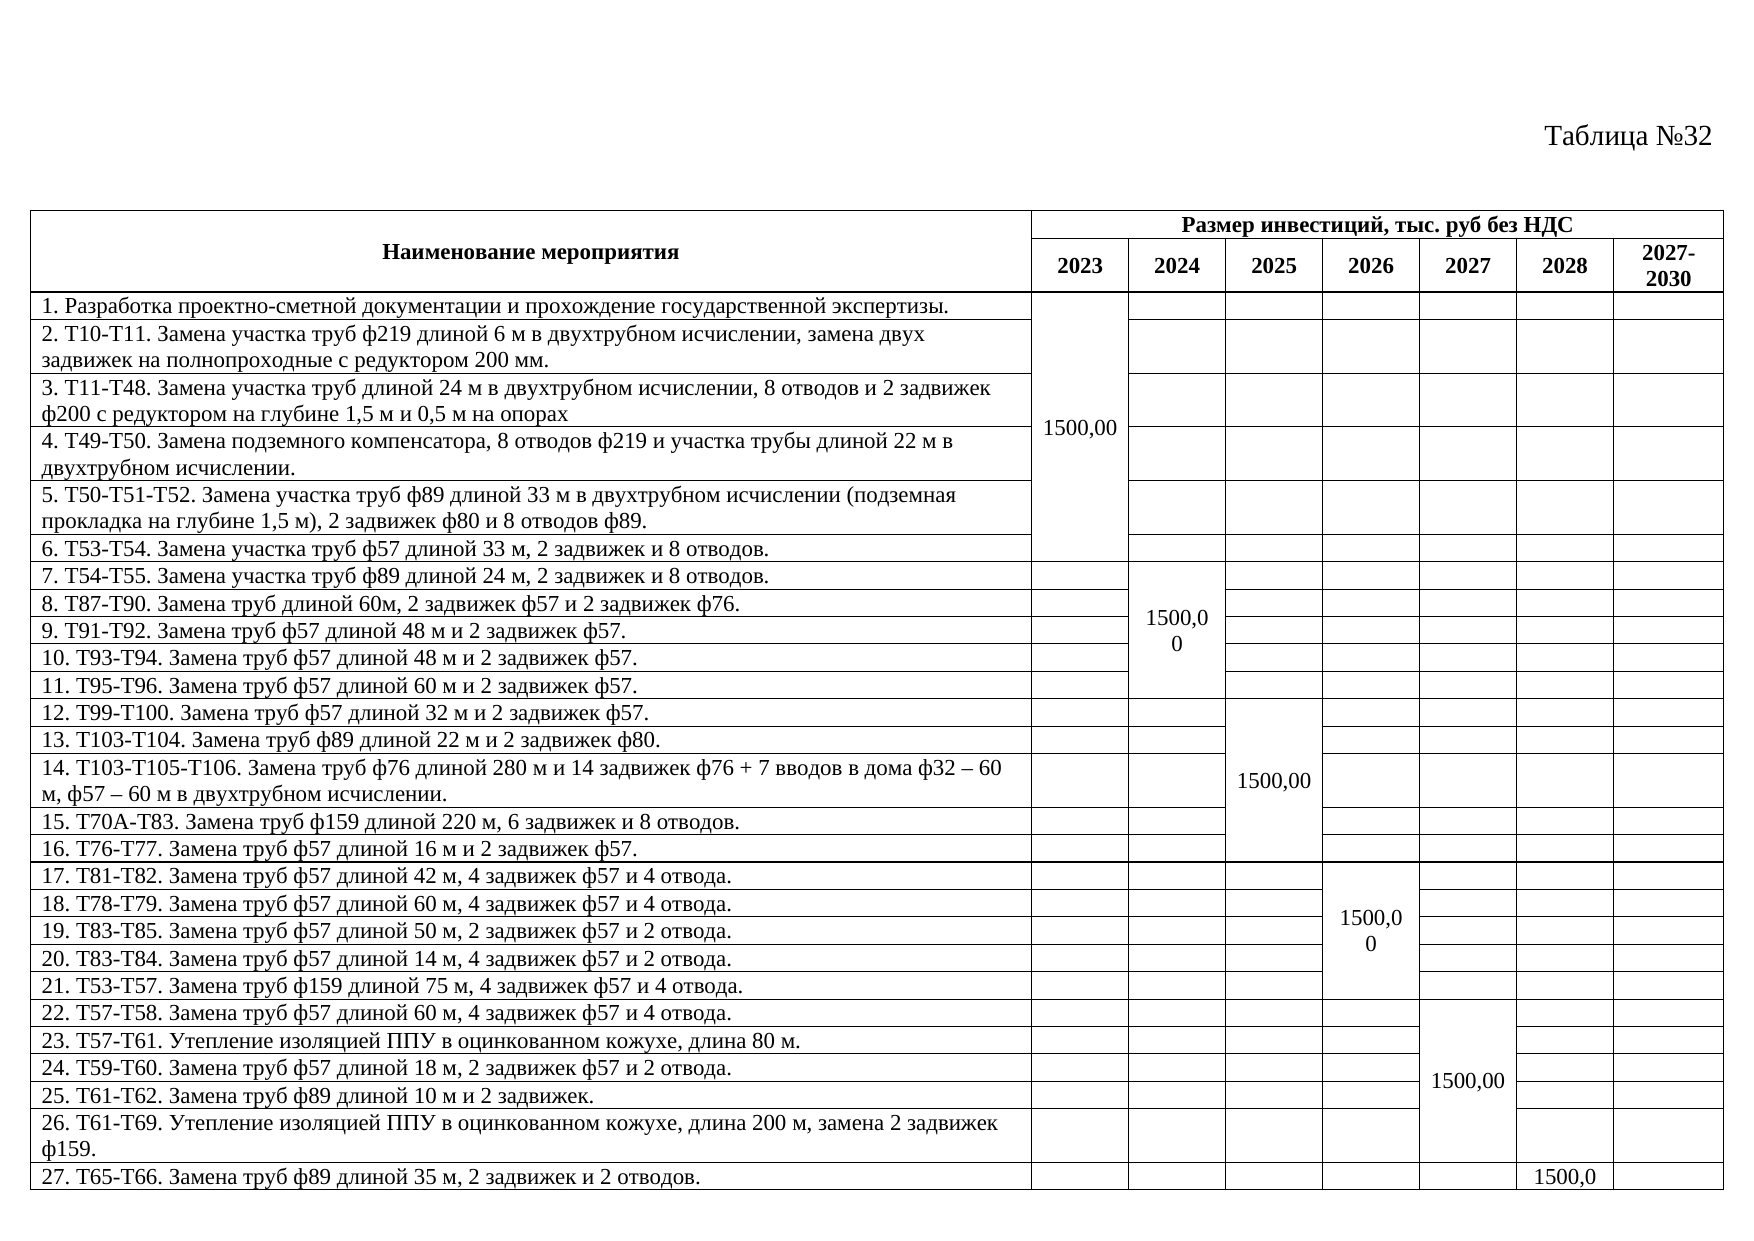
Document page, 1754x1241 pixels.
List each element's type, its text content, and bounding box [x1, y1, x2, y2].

table_cell [1614, 835, 1723, 861]
table_cell [1323, 535, 1419, 561]
table_cell [1129, 890, 1225, 916]
table_cell [1517, 727, 1613, 753]
table_cell 17. Т81-Т82. Замена труб ф57 длиной 42 м, 4 задвижек ф57 и 4 отвода. [31, 863, 1031, 889]
text Таблица №32 [12, 118, 1713, 152]
table_cell 18. Т78-Т79. Замена труб ф57 длиной 60 м, 4 задвижек ф57 и 4 отвода. [31, 890, 1031, 916]
table_cell [1614, 890, 1723, 916]
table_cell 27. Т65-Т66. Замена труб ф89 длиной 35 м, 2 задвижек и 2 отводов. [31, 1163, 1031, 1189]
table_cell [1129, 320, 1225, 372]
table_cell [1420, 481, 1516, 534]
table_cell [1517, 320, 1613, 372]
table_cell [1517, 293, 1613, 319]
table_cell 25. Т61-Т62. Замена труб ф89 длиной 10 м и 2 задвижек. [31, 1082, 1031, 1108]
table_cell [1032, 672, 1128, 698]
table_cell [1614, 644, 1723, 671]
table_cell [1032, 590, 1128, 616]
table_cell [1420, 808, 1516, 834]
table_cell 15. Т70А-Т83. Замена труб ф159 длиной 220 м, 6 задвижек и 8 отводов. [31, 808, 1031, 834]
table_cell [1129, 1109, 1225, 1162]
table_cell [1032, 562, 1128, 588]
table_cell [1420, 863, 1516, 889]
table_cell [1323, 1109, 1419, 1162]
table_cell [1614, 863, 1723, 889]
table_cell [1517, 890, 1613, 916]
table_cell [1517, 1109, 1613, 1162]
table_cell [1032, 617, 1128, 643]
table_cell [1226, 945, 1322, 971]
table_cell [1129, 427, 1225, 480]
table_cell 2023 [1032, 239, 1128, 291]
table_cell [1614, 481, 1723, 534]
table_cell [1420, 917, 1516, 944]
table_cell [1323, 699, 1419, 726]
table_cell [1226, 1109, 1322, 1162]
table_cell [1517, 1000, 1613, 1026]
table_cell [1614, 1109, 1723, 1162]
table_cell 14. Т103-Т105-Т106. Замена труб ф76 длиной 280 м и 14 задвижек ф76 + 7 вводов в дома ф32 – 60 м, ф57 – 60 м в двухтрубном исчислении. [31, 754, 1031, 807]
table_cell [1323, 754, 1419, 807]
table_cell [1420, 320, 1516, 372]
table_cell [1517, 427, 1613, 480]
table_cell [1323, 672, 1419, 698]
table_cell [1420, 427, 1516, 480]
table_cell [1517, 672, 1613, 698]
table_cell [1517, 1082, 1613, 1108]
table_cell [1323, 320, 1419, 372]
table_cell 2. Т10-Т11. Замена участка труб ф219 длиной 6 м в двухтрубном исчислении, замена двух задвижек на полнопроходные с редуктором 200 мм. [31, 320, 1031, 372]
table_cell [1517, 699, 1613, 726]
table_cell [1226, 427, 1322, 480]
table_cell [1129, 754, 1225, 807]
table_cell [1614, 1082, 1723, 1108]
table_cell 1500,00 [1420, 1000, 1516, 1162]
table_cell [1129, 535, 1225, 561]
table_cell [1614, 1054, 1723, 1081]
table_cell [1517, 945, 1613, 971]
table_cell [1129, 374, 1225, 426]
table_cell [1614, 727, 1723, 753]
table_cell [1517, 917, 1613, 944]
table_cell [1420, 293, 1516, 319]
table_cell [1129, 293, 1225, 319]
table_cell [1323, 590, 1419, 616]
table_cell [1614, 427, 1723, 480]
table_cell [1226, 644, 1322, 671]
table_cell [1032, 890, 1128, 916]
table_cell [1420, 754, 1516, 807]
table_cell [1420, 972, 1516, 998]
table_cell [1129, 808, 1225, 834]
table_cell [1226, 320, 1322, 372]
table_cell [1129, 727, 1225, 753]
table_cell [1129, 863, 1225, 889]
table_cell [1226, 863, 1322, 889]
table_cell [1323, 1027, 1419, 1053]
table_cell [1226, 293, 1322, 319]
table_cell [1517, 617, 1613, 643]
table_cell [1226, 617, 1322, 643]
table_cell [1420, 617, 1516, 643]
table_cell [1517, 535, 1613, 561]
table_cell [1517, 754, 1613, 807]
table_cell [1517, 644, 1613, 671]
table_cell [1032, 808, 1128, 834]
table_cell [1032, 1054, 1128, 1081]
table_cell [1517, 1054, 1613, 1081]
table_cell [1614, 808, 1723, 834]
table_cell [1614, 535, 1723, 561]
table_cell 6. Т53-Т54. Замена участка труб ф57 длиной 33 м, 2 задвижек и 8 отводов. [31, 535, 1031, 561]
table_cell [1614, 754, 1723, 807]
table_cell [1032, 644, 1128, 671]
table_cell [1614, 562, 1723, 588]
table_cell [1323, 644, 1419, 671]
table_cell [1129, 945, 1225, 971]
table_cell [1323, 427, 1419, 480]
table_cell [1226, 1082, 1322, 1108]
table_cell [1032, 863, 1128, 889]
table_cell [1420, 374, 1516, 426]
table_cell [1517, 808, 1613, 834]
table_cell 4. Т49-Т50. Замена подземного компенсатора, 8 отводов ф219 и участка трубы длиной 22 м в двухтрубном исчислении. [31, 427, 1031, 480]
table_cell 7. Т54-Т55. Замена участка труб ф89 длиной 24 м, 2 задвижек и 8 отводов. [31, 562, 1031, 588]
table_cell 13. Т103-Т104. Замена труб ф89 длиной 22 м и 2 задвижек ф80. [31, 727, 1031, 753]
table_cell [1323, 293, 1419, 319]
table_cell [1032, 727, 1128, 753]
table_cell 23. Т57-Т61. Утепление изоляцией ППУ в оцинкованном кожухе, длина 80 м. [31, 1027, 1031, 1053]
table_cell 1500,00 [1032, 293, 1128, 561]
table_cell 5. Т50-Т51-Т52. Замена участка труб ф89 длиной 33 м в двухтрубном исчислении (подземная прокладка на глубине 1,5 м), 2 задвижек ф80 и 8 отводов ф89. [31, 481, 1031, 534]
table_cell [1420, 699, 1516, 726]
table_cell [1323, 617, 1419, 643]
table_cell [1517, 590, 1613, 616]
table_cell 8. Т87-Т90. Замена труб длиной 60м, 2 задвижек ф57 и 2 задвижек ф76. [31, 590, 1031, 616]
table_cell [1226, 535, 1322, 561]
table_cell [1517, 835, 1613, 861]
table_cell [1323, 835, 1419, 861]
table_cell [1614, 945, 1723, 971]
table_cell [1614, 320, 1723, 372]
table_cell [1323, 727, 1419, 753]
table_cell [1129, 835, 1225, 861]
table_cell [1226, 917, 1322, 944]
table_cell [1129, 699, 1225, 726]
table_cell [1032, 1000, 1128, 1026]
table_cell 1500,00 [1517, 1163, 1613, 1189]
table_cell [1226, 672, 1322, 698]
table_cell 20. Т83-Т84. Замена труб ф57 длиной 14 м, 4 задвижек ф57 и 2 отвода. [31, 945, 1031, 971]
table_cell 1500,00 [1323, 863, 1419, 998]
table_cell [1614, 293, 1723, 319]
table_cell [1517, 972, 1613, 998]
table_cell [1032, 754, 1128, 807]
table_cell 21. Т53-Т57. Замена труб ф159 длиной 75 м, 4 задвижек ф57 и 4 отвода. [31, 972, 1031, 998]
table_cell [1129, 1000, 1225, 1026]
table_cell 2026 [1323, 239, 1419, 291]
table_cell [1032, 699, 1128, 726]
table_cell 12. Т99-Т100. Замена труб ф57 длиной 32 м и 2 задвижек ф57. [31, 699, 1031, 726]
table_cell [1517, 562, 1613, 588]
table_cell [1032, 972, 1128, 998]
table_cell [1226, 972, 1322, 998]
table_cell [1129, 1163, 1225, 1189]
table_cell [1032, 917, 1128, 944]
table_cell 10. Т93-Т94. Замена труб ф57 длиной 48 м и 2 задвижек ф57. [31, 644, 1031, 671]
table_cell [1614, 1000, 1723, 1026]
table_cell [1614, 672, 1723, 698]
table_cell [1129, 1027, 1225, 1053]
table_cell [1129, 1082, 1225, 1108]
table_cell 1500,00 [1129, 562, 1225, 698]
table_cell 2027 [1420, 239, 1516, 291]
table_cell 9. Т91-Т92. Замена труб ф57 длиной 48 м и 2 задвижек ф57. [31, 617, 1031, 643]
table_cell [1614, 972, 1723, 998]
table_cell [1226, 1027, 1322, 1053]
table_cell [1129, 1054, 1225, 1081]
table_cell [1129, 917, 1225, 944]
table_cell [1323, 1163, 1419, 1189]
table_cell [1517, 374, 1613, 426]
table_cell [1614, 699, 1723, 726]
table_cell [1614, 1027, 1723, 1053]
table_cell [1323, 1000, 1419, 1026]
table_cell 16. Т76-Т77. Замена труб ф57 длиной 16 м и 2 задвижек ф57. [31, 835, 1031, 861]
table_cell [1323, 481, 1419, 534]
table_cell [1226, 374, 1322, 426]
table_cell 2025 [1226, 239, 1322, 291]
table_cell [1032, 1109, 1128, 1162]
table_cell 3. Т11-Т48. Замена участка труб длиной 24 м в двухтрубном исчислении, 8 отводов и 2 задвижек ф200 с редуктором на глубине 1,5 м и 0,5 м на опорах [31, 374, 1031, 426]
table_cell [1517, 863, 1613, 889]
table_cell 26. Т61-Т69. Утепление изоляцией ППУ в оцинкованном кожухе, длина 200 м, замена 2 задвижек ф159. [31, 1109, 1031, 1162]
table_cell 19. Т83-Т85. Замена труб ф57 длиной 50 м, 2 задвижек ф57 и 2 отвода. [31, 917, 1031, 944]
table_cell [1420, 535, 1516, 561]
table_cell [1420, 727, 1516, 753]
table_cell [1226, 562, 1322, 588]
table_cell [1129, 481, 1225, 534]
table_header Наименование мероприятия [31, 211, 1031, 291]
table_cell [1614, 590, 1723, 616]
table_cell [1323, 808, 1419, 834]
table_cell [1323, 374, 1419, 426]
table_header Размер инвестиций, тыс. руб без НДС [1032, 211, 1723, 238]
table_cell [1226, 1054, 1322, 1081]
table_cell [1032, 1082, 1128, 1108]
table_cell [1129, 972, 1225, 998]
table_cell [1420, 1163, 1516, 1189]
table_cell [1226, 590, 1322, 616]
table_cell [1420, 590, 1516, 616]
table_cell [1517, 481, 1613, 534]
table_cell [1032, 835, 1128, 861]
table_cell 1500,00 [1226, 699, 1322, 861]
table_cell [1226, 890, 1322, 916]
table_cell 2028 [1517, 239, 1613, 291]
table_cell 2027-2030 [1614, 239, 1723, 291]
table_cell 1. Разработка проектно-сметной документации и прохождение государственной экспертизы. [31, 293, 1031, 319]
table_cell [1420, 890, 1516, 916]
table_cell [1420, 835, 1516, 861]
table_cell 11. Т95-Т96. Замена труб ф57 длиной 60 м и 2 задвижек ф57. [31, 672, 1031, 698]
table_cell [1323, 1082, 1419, 1108]
table_cell [1517, 1027, 1613, 1053]
table_cell [1032, 1027, 1128, 1053]
table_cell 2024 [1129, 239, 1225, 291]
table_cell [1614, 374, 1723, 426]
table_cell [1032, 1163, 1128, 1189]
table_cell [1614, 917, 1723, 944]
table_cell 24. Т59-Т60. Замена труб ф57 длиной 18 м, 2 задвижек ф57 и 2 отвода. [31, 1054, 1031, 1081]
table_cell 22. Т57-Т58. Замена труб ф57 длиной 60 м, 4 задвижек ф57 и 4 отвода. [31, 1000, 1031, 1026]
table_cell [1323, 1054, 1419, 1081]
table_cell [1226, 1163, 1322, 1189]
table_cell [1032, 945, 1128, 971]
table_cell [1420, 672, 1516, 698]
table_cell [1420, 644, 1516, 671]
table_cell [1614, 1163, 1723, 1189]
table_cell [1323, 562, 1419, 588]
table_cell [1226, 1000, 1322, 1026]
table_cell [1420, 562, 1516, 588]
table_cell [1226, 481, 1322, 534]
table_cell [1614, 617, 1723, 643]
table_cell [1420, 945, 1516, 971]
